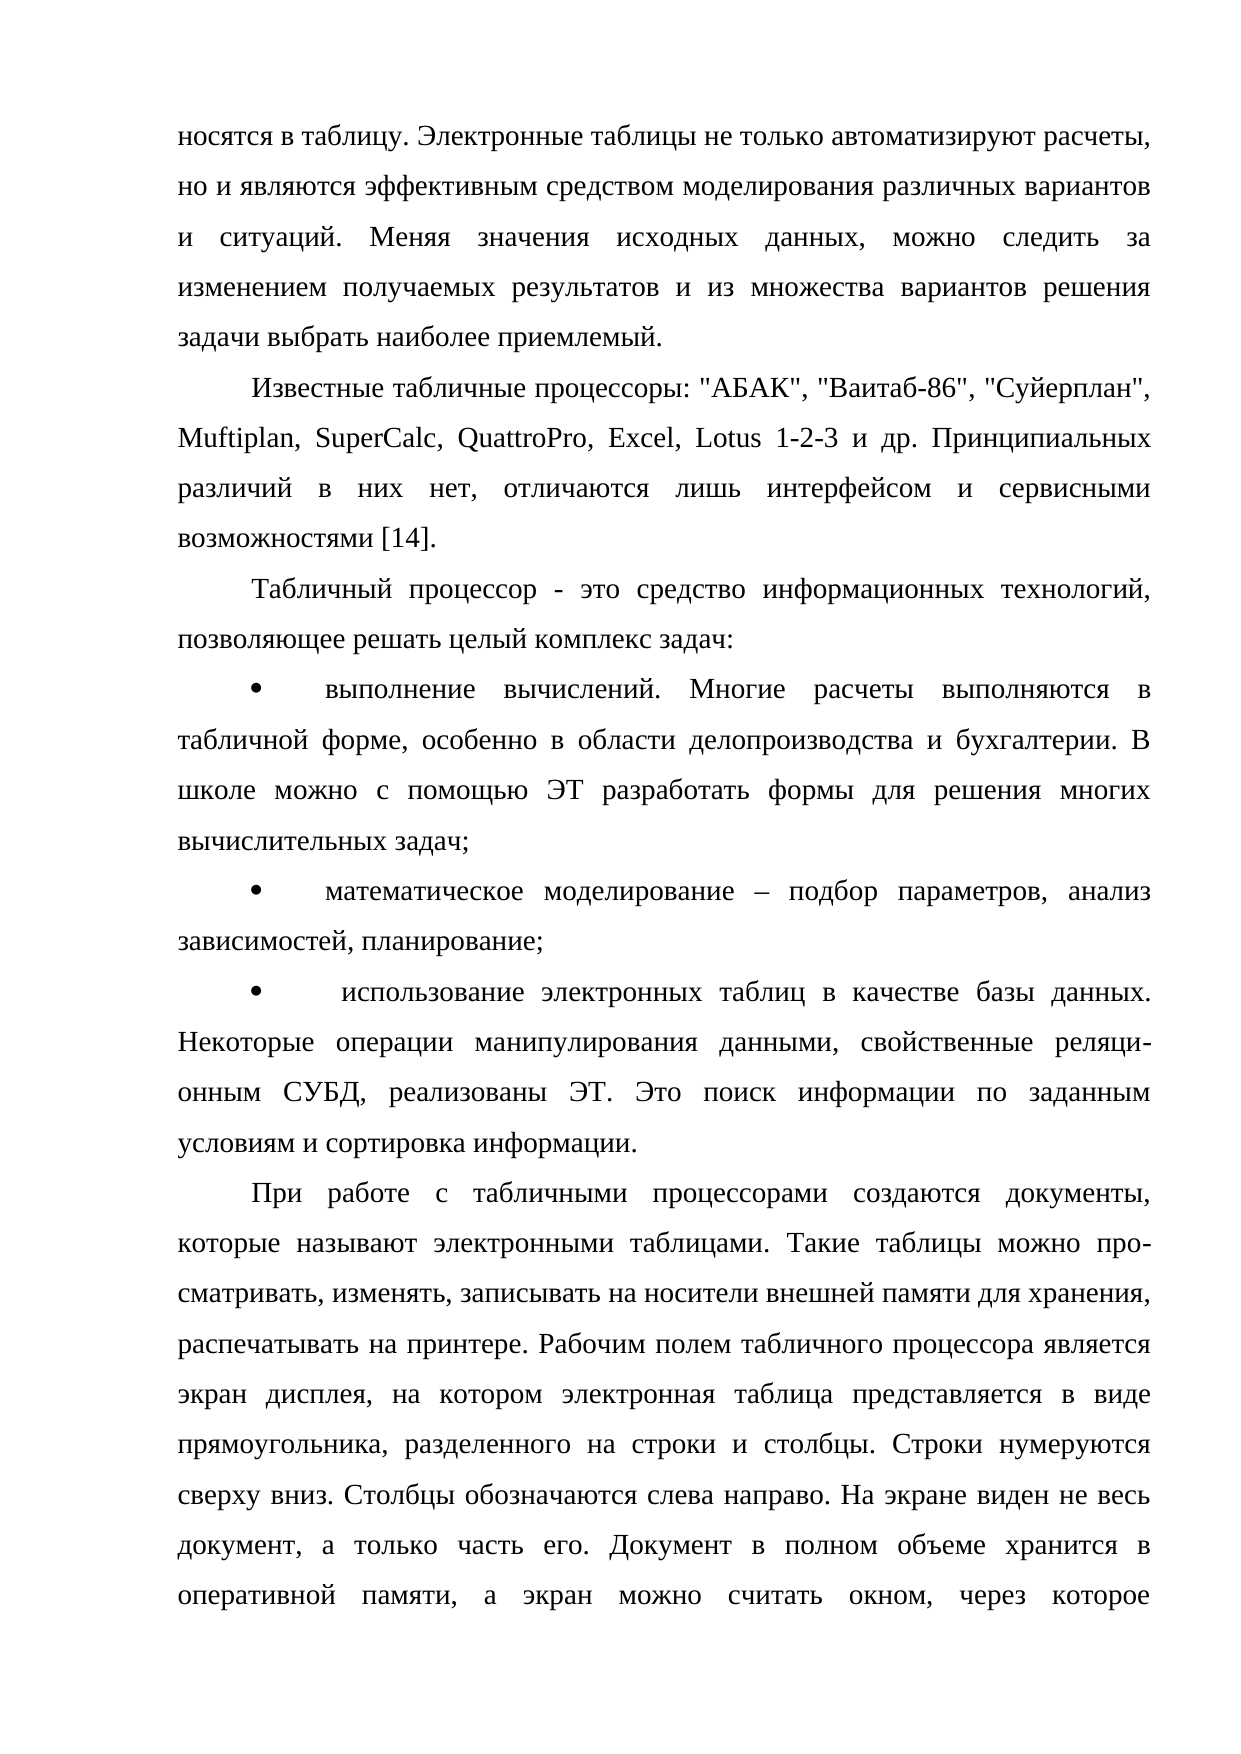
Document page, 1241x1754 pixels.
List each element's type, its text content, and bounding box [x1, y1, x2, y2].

list выполнение вычислений. Многие расчеты выполняются в табличной форме, особенно в области делопроизводства и бухгалтерии. В школе можно с помощью ЭТ разработать формы для решения многих вычислительных задач; [177, 672, 1152, 856]
list использование электронных таблиц в качестве базы данных. Некоторые операции манипулирования данными, свойственные реляционным СУБД, реализованы ЭТ. Это поиск информации по заданным условиям и сортировка информации. [177, 974, 1152, 1158]
text Известные табличные процессоры: "АБАК", "Ваитаб-86", "Суйерплан", Muftiplan, SuperCalc, QuattroPro, Excel, Lotus 1-2-3 и др. Принципиальных различий в них нет, отличаются лишь интерфейсом и сервисными возможностями [14]. [177, 370, 1152, 554]
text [177, 1175, 1152, 1611]
text Табличный процессор - это средство информационных технологий, позволяющее решать целый комплекс задач: [177, 571, 1152, 655]
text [177, 118, 1152, 353]
list математическое моделирование – подбор параметров, анализ зависимостей, планирование; [177, 873, 1152, 957]
